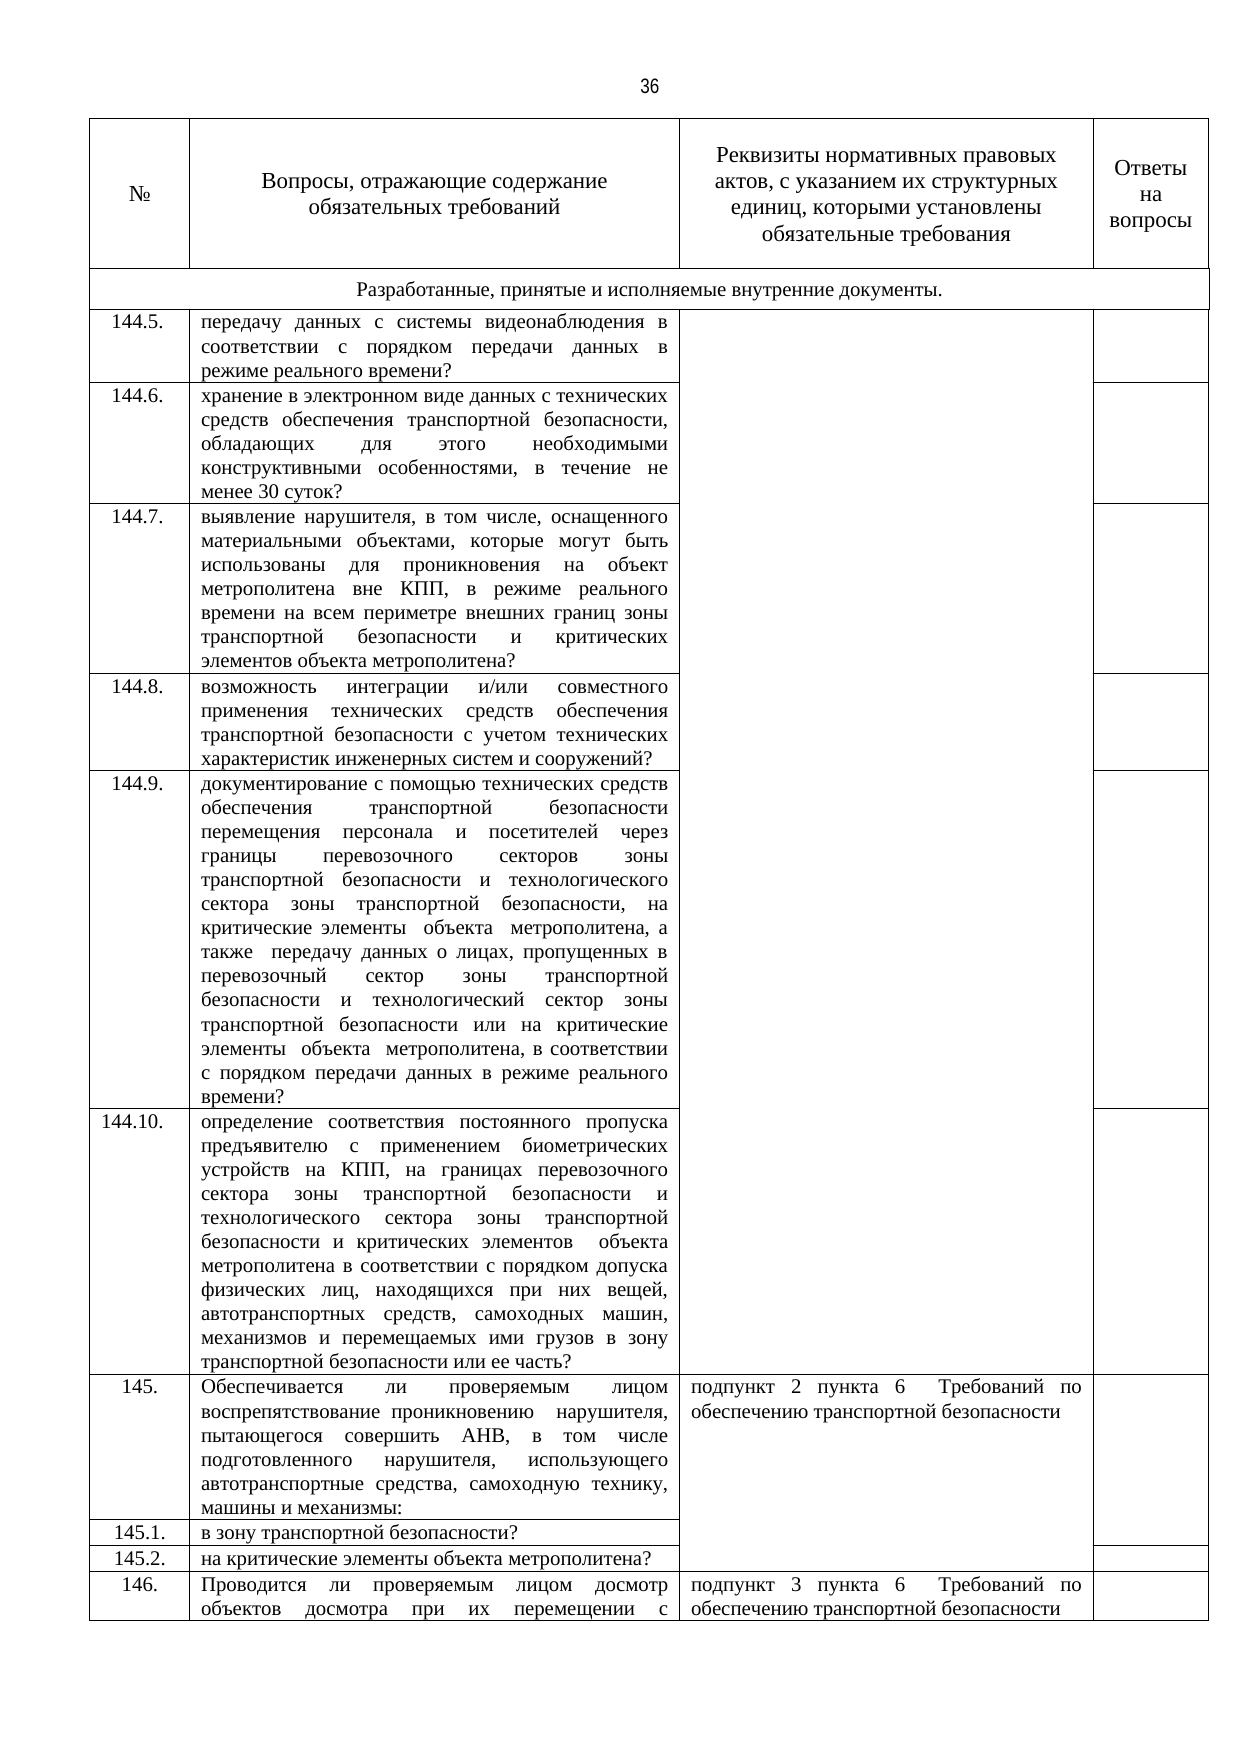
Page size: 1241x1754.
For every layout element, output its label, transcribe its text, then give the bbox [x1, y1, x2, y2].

table_cell подпункт 3 пункта 6 Требований по обеспечению транспортной безопасности [680, 1572, 1093, 1620]
table_cell выявление нарушителя, в том числе, оснащенного материальными объектами, которые могут быть использованы для проникновения на объект метрополитена вне КПП, в режиме реального времени на всем периметре внешних границ зоны транспортной безопасности и критических элементов объекта метрополитена? [190, 504, 679, 672]
table_header Вопросы, отражающие содержание обязательных требований [190, 119, 679, 267]
table_cell [1094, 504, 1208, 672]
table_cell 144.9. [90, 771, 189, 1108]
table_cell передачу данных с системы видеонаблюдения в соответствии с порядком передачи данных в режиме реального времени? [190, 310, 679, 382]
table_cell [1094, 674, 1208, 770]
table_cell [1094, 1109, 1208, 1373]
table_cell Обеспечивается ли проверяемым лицом воспрепятствование проникновению нарушителя, пытающегося совершить АНВ, в том числе подготовленного нарушителя, использующего автотранспортные средства, самоходную технику, машины и механизмы: [190, 1375, 679, 1519]
table_cell документирование с помощью технических средств обеспечения транспортной безопасности перемещения персонала и посетителей через границы перевозочного секторов зоны транспортной безопасности и технологического сектора зоны транспортной безопасности, на критические элементы объекта метрополитена, а также передачу данных о лицах, пропущенных в перевозочный сектор зоны транспортной безопасности и технологический сектор зоны транспортной безопасности или на критические элементы объекта метрополитена, в соответствии с порядком передачи данных в режиме реального времени? [190, 771, 679, 1108]
table_cell 146. [90, 1572, 189, 1620]
table_cell 145.1. [90, 1520, 189, 1545]
table_cell [1094, 1375, 1208, 1545]
table_cell возможность интеграции и/или совместного применения технических средств обеспечения транспортной безопасности с учетом технических характеристик инженерных систем и сооружений? [190, 674, 679, 770]
table_cell 144.5. [90, 310, 189, 382]
table_cell 144.7. [90, 504, 189, 672]
table_cell [1094, 1546, 1208, 1571]
table_cell 144.6. [90, 383, 189, 503]
table_cell 145.2. [90, 1546, 189, 1571]
table_cell подпункт 2 пункта 6 Требований по обеспечению транспортной безопасности [680, 1375, 1093, 1571]
table_cell [1094, 771, 1208, 1108]
table_cell хранение в электронном виде данных с технических средств обеспечения транспортной безопасности, обладающих для этого необходимыми конструктивными особенностями, в течение не менее 30 суток? [190, 383, 679, 503]
table_header № [90, 119, 189, 267]
table_cell 144.8. [90, 674, 189, 770]
table_cell [1094, 310, 1208, 382]
table_cell [1094, 383, 1208, 503]
table_cell 145. [90, 1375, 189, 1519]
table_header Реквизиты нормативных правовых актов, с указанием их структурных единиц, которыми установлены обязательные требования [680, 119, 1093, 267]
table_cell Проводится ли проверяемым лицом досмотр объектов досмотра при их перемещении с прилегающей к зоне транспортной безопасности в: [190, 1572, 679, 1620]
table_cell [1094, 1572, 1208, 1620]
table_cell Разработанные, принятые и исполняемые внутренние документы. [90, 269, 1209, 308]
table_cell 144.10. [90, 1109, 189, 1373]
table_cell на критические элементы объекта метрополитена? [190, 1546, 679, 1571]
table_cell определение соответствия постоянного пропуска предъявителю с применением биометрических устройств на КПП, на границах перевозочного сектора зоны транспортной безопасности и технологического сектора зоны транспортной безопасности и критических элементов объекта метрополитена в соответствии с порядком допуска физических лиц, находящихся при них вещей, автотранспортных средств, самоходных машин, механизмов и перемещаемых ими грузов в зону транспортной безопасности или ее часть? [190, 1109, 679, 1373]
table_header Ответы на вопросы [1094, 119, 1208, 267]
table_cell в зону транспортной безопасности? [190, 1520, 679, 1545]
